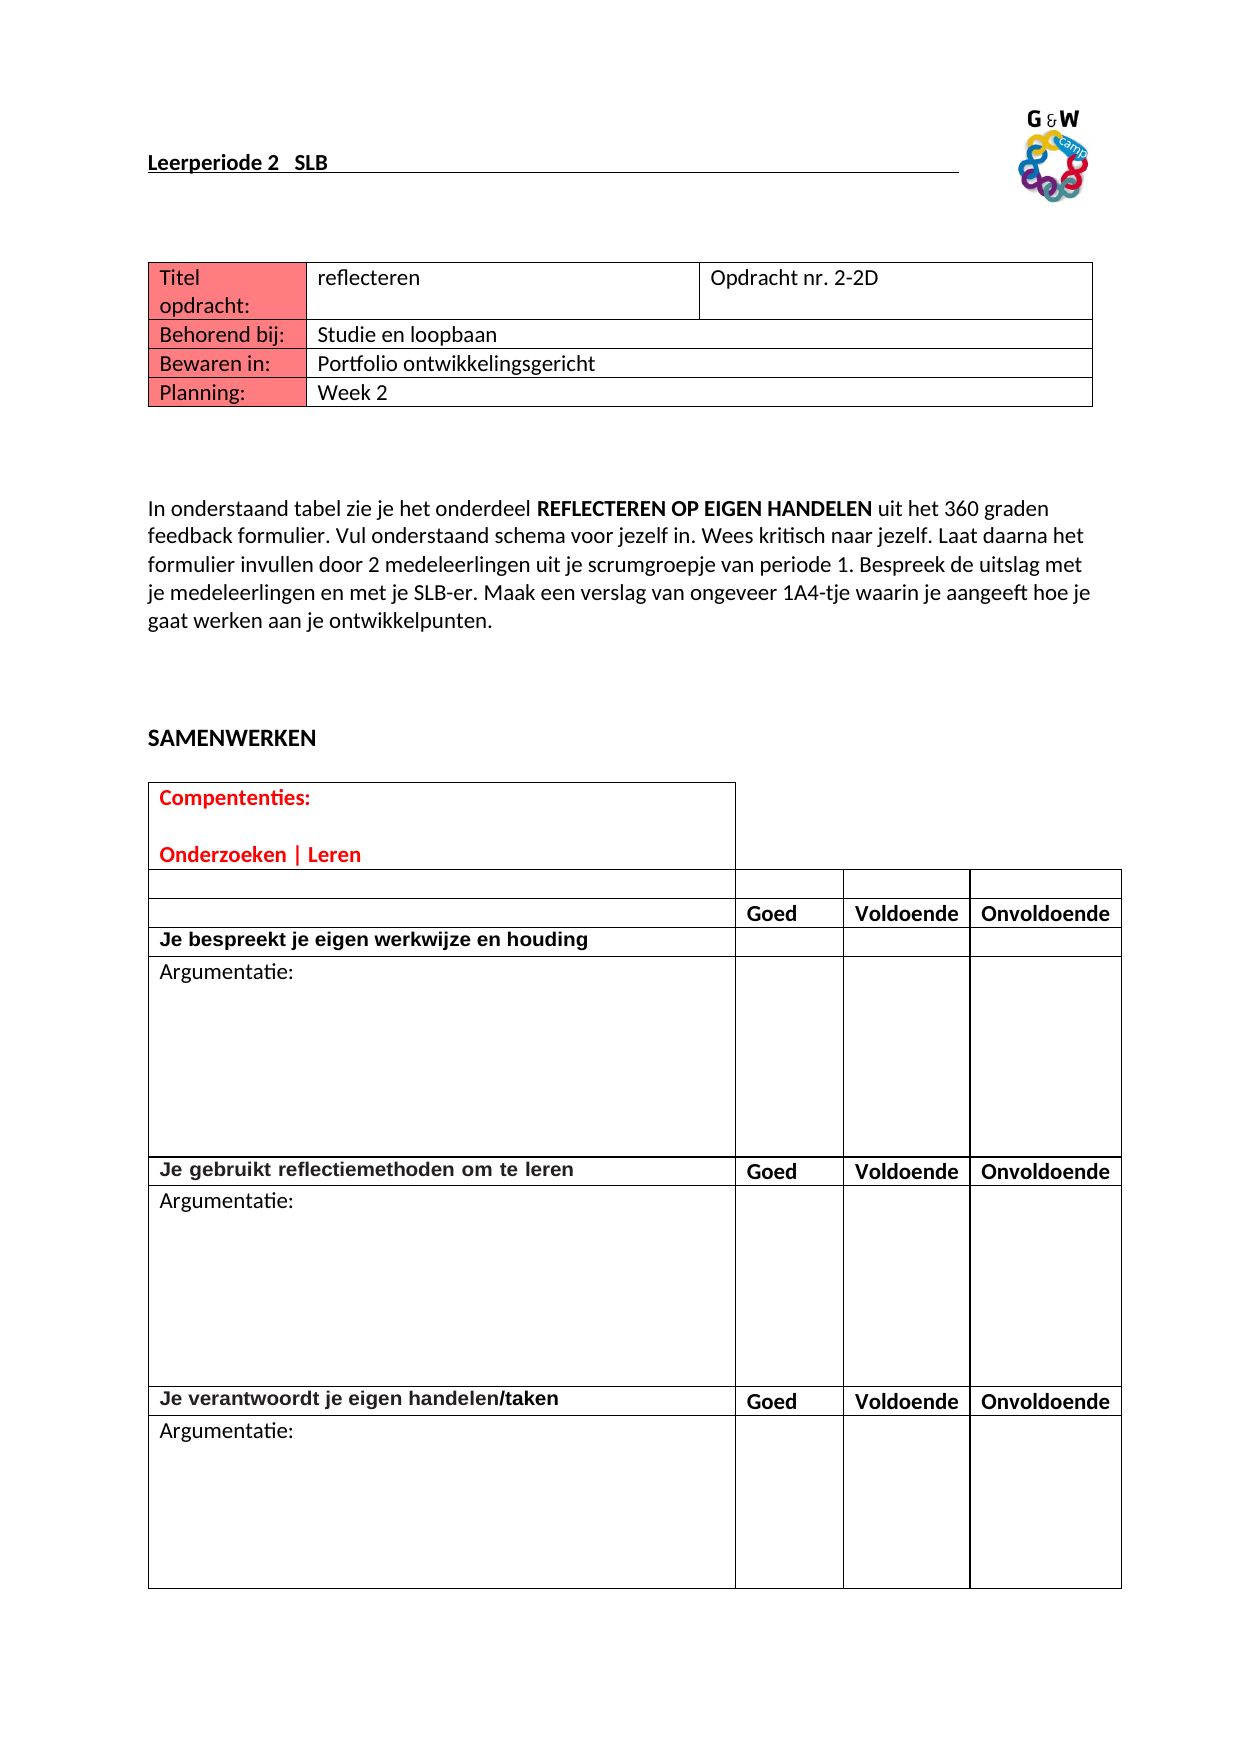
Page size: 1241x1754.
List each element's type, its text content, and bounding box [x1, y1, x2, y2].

table_cell Onvoldoende [971, 1387, 1121, 1415]
table_cell Voldoende [844, 899, 969, 927]
table_cell Behorend bij: [149, 320, 306, 348]
table_cell Onvoldoende [971, 899, 1121, 927]
table_cell [844, 1186, 969, 1386]
table_cell Voldoende [844, 1158, 969, 1185]
picture [1015, 106, 1093, 148]
table_cell [844, 870, 969, 898]
table_cell [736, 1416, 843, 1588]
table_cell [971, 957, 1121, 1156]
table_cell Week 2 [307, 378, 1092, 406]
table_cell Goed [736, 1158, 843, 1185]
table_cell [736, 957, 843, 1156]
table_cell Bewaren in: [149, 349, 306, 377]
text In onderstaand tabel zie je het onderdeel REFLECTEREN OP EIGEN HANDELEN uit het 360 graden feedback formulier. Vul onderstaand schema voor jezelf in. Wees kritisch naar jezelf. Laat daarna het formulier invullen door 2 medeleerlingen uit je scrumgroepje van periode 1. Bespreek de uitslag met je medeleerlingen en met je SLB-er. Maak een verslag van ongeveer 1A4-tje waarin je aangeeft hoe je gaat werken aan je ontwikkelpunten. [148, 494, 1093, 634]
table_header Titel opdracht: [149, 263, 306, 319]
table_cell Goed [736, 899, 843, 927]
table_header reflecteren [307, 263, 699, 319]
table_cell [149, 870, 735, 898]
table_cell [971, 870, 1121, 898]
table_cell Argumentatie: [149, 1186, 735, 1386]
table_cell [971, 928, 1121, 956]
table_cell Argumentatie: [149, 957, 735, 1156]
table_cell Onvoldoende [971, 1158, 1121, 1185]
table_cell Je gebruikt reflectiemethoden om te leren [149, 1158, 735, 1185]
table_cell [971, 1186, 1121, 1386]
table_cell Portfolio ontwikkelingsgericht [307, 349, 1092, 377]
table_cell Je bespreekt je eigen werkwijze en houding [149, 928, 735, 956]
table_cell [736, 870, 843, 898]
table_cell [149, 899, 735, 927]
table_cell Goed [736, 1387, 843, 1415]
table_cell Voldoende [844, 1387, 969, 1415]
table_cell Je verantwoordt je eigen handelen/taken [149, 1387, 735, 1415]
table_header Compententies: Onderzoeken | Leren [149, 783, 735, 868]
text SAMENWERKEN [148, 723, 1093, 753]
table_cell [844, 1416, 969, 1588]
table_cell [844, 928, 969, 956]
table_cell [736, 928, 843, 956]
table_cell [736, 1186, 843, 1386]
table_cell Argumentatie: [149, 1416, 735, 1588]
table_cell [844, 957, 969, 1156]
table_cell Planning: [149, 378, 306, 406]
table_cell Studie en loopbaan [307, 320, 1092, 348]
table_cell [971, 1416, 1121, 1588]
picture [1015, 176, 1093, 204]
text Leerperiode 2 SLB [148, 148, 1093, 176]
table_header Opdracht nr. 2-2D [700, 263, 1092, 319]
picture [1062, 141, 1074, 148]
